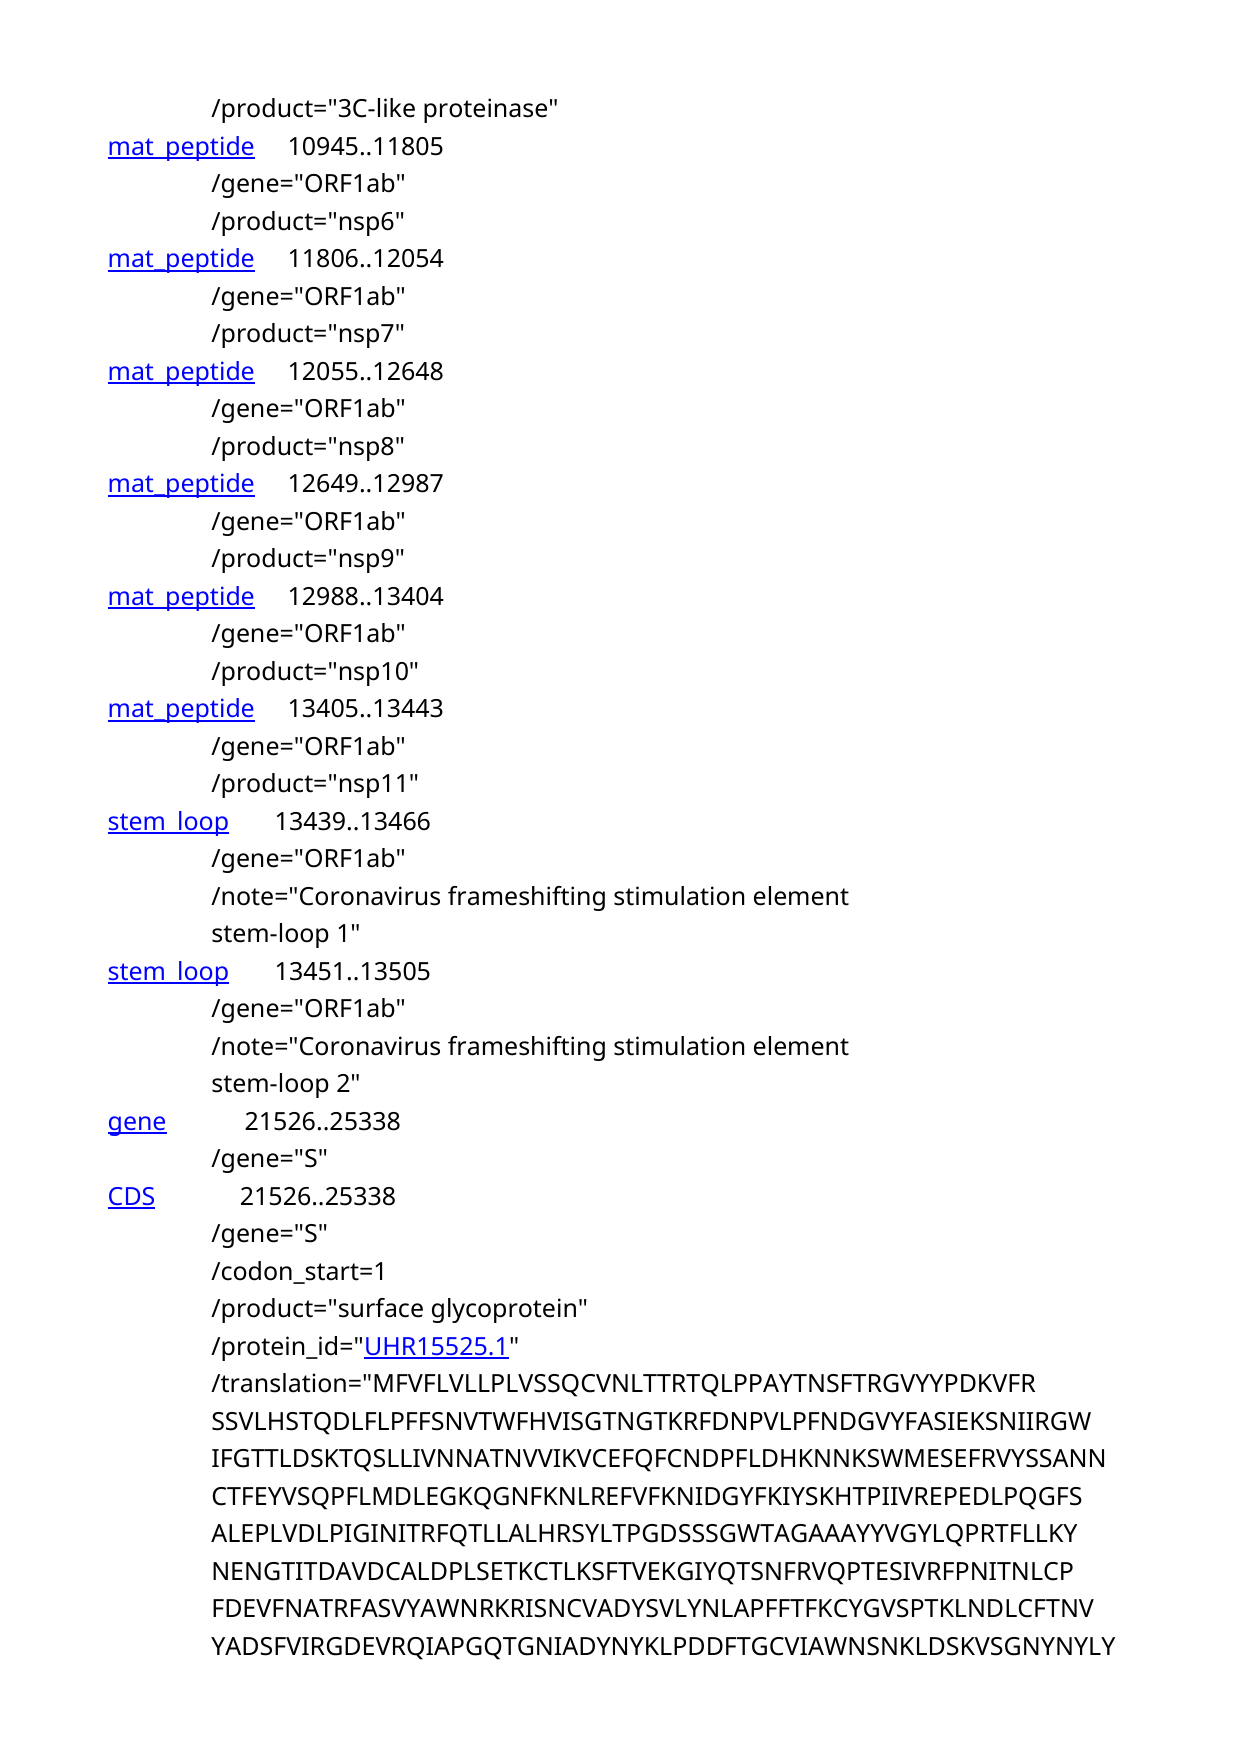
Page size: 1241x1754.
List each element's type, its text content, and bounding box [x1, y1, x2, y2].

text stem_loop 13451..13505 [75, 952, 1165, 989]
text gene 21526..25338 [75, 1102, 1165, 1139]
text /product="nsp10" [75, 652, 1165, 689]
text IFGTTLDSKTQSLLIVNNATNVVIKVCEFQFCNDPFLDHKNNKSWMESEFRVYSSANN [75, 1439, 1165, 1477]
text /product="nsp9" [75, 539, 1165, 577]
text /gene="ORF1ab" [75, 614, 1165, 652]
text /note="Coronavirus frameshifting stimulation element [75, 1027, 1165, 1064]
text mat_peptide 11806..12054 [75, 239, 1165, 277]
text CDS 21526..25338 [75, 1177, 1165, 1214]
text /product="nsp7" [75, 314, 1165, 352]
text ALEPLVDLPIGINITRFQTLLALHRSYLTPGDSSSGWTAGAAAYYVGYLQPRTFLLKY [75, 1514, 1165, 1552]
text /gene="ORF1ab" [75, 989, 1165, 1027]
text mat_peptide 12055..12648 [75, 352, 1165, 389]
text mat_peptide 13405..13443 [75, 689, 1165, 727]
text CTFEYVSQPFLMDLEGKQGNFKNLREFVFKNIDGYFKIYSKHTPIIVREPEDLPQGFS [75, 1477, 1165, 1514]
text /gene="ORF1ab" [75, 389, 1165, 427]
text /protein_id="UHR15525.1" [75, 1327, 1165, 1364]
text NENGTITDAVDCALDPLSETKCTLKSFTVEKGIYQTSNFRVQPTESIVRFPNITNLCP [75, 1552, 1165, 1589]
text mat_peptide 12649..12987 [75, 464, 1165, 502]
text /gene="ORF1ab" [75, 839, 1165, 877]
text FDEVFNATRFASVYAWNRKRISNCVADYSVLYNLAPFFTFKCYGVSPTKLNDLCFTNV [75, 1589, 1165, 1627]
text YADSFVIRGDEVRQIAPGQTGNIADYNYKLPDDFTGCVIAWNSNKLDSKVSGNYNYLY [75, 1627, 1165, 1664]
text /product="nsp11" [75, 764, 1165, 802]
text /gene="S" [75, 1139, 1165, 1177]
text stem-loop 2" [75, 1064, 1165, 1102]
text /gene="ORF1ab" [75, 164, 1165, 202]
text mat_peptide 10945..11805 [75, 127, 1165, 164]
text /translation="MFVFLVLLPLVSSQCVNLTTRTQLPPAYTNSFTRGVYYPDKVFR [75, 1364, 1165, 1402]
text /gene="ORF1ab" [75, 502, 1165, 539]
text mat_peptide 12988..13404 [75, 577, 1165, 614]
text SSVLHSTQDLFLPFFSNVTWFHVISGTNGTKRFDNPVLPFNDGVYFASIEKSNIIRGW [75, 1402, 1165, 1439]
text /product="3C-like proteinase" [75, 89, 1165, 127]
text /codon_start=1 [75, 1252, 1165, 1289]
text /gene="ORF1ab" [75, 727, 1165, 764]
text /product="nsp8" [75, 427, 1165, 464]
text stem_loop 13439..13466 [75, 802, 1165, 839]
text /product="nsp6" [75, 202, 1165, 239]
text /product="surface glycoprotein" [75, 1289, 1165, 1327]
text /gene="S" [75, 1214, 1165, 1252]
text /note="Coronavirus frameshifting stimulation element [75, 877, 1165, 914]
text stem-loop 1" [75, 914, 1165, 952]
text /gene="ORF1ab" [75, 277, 1165, 314]
